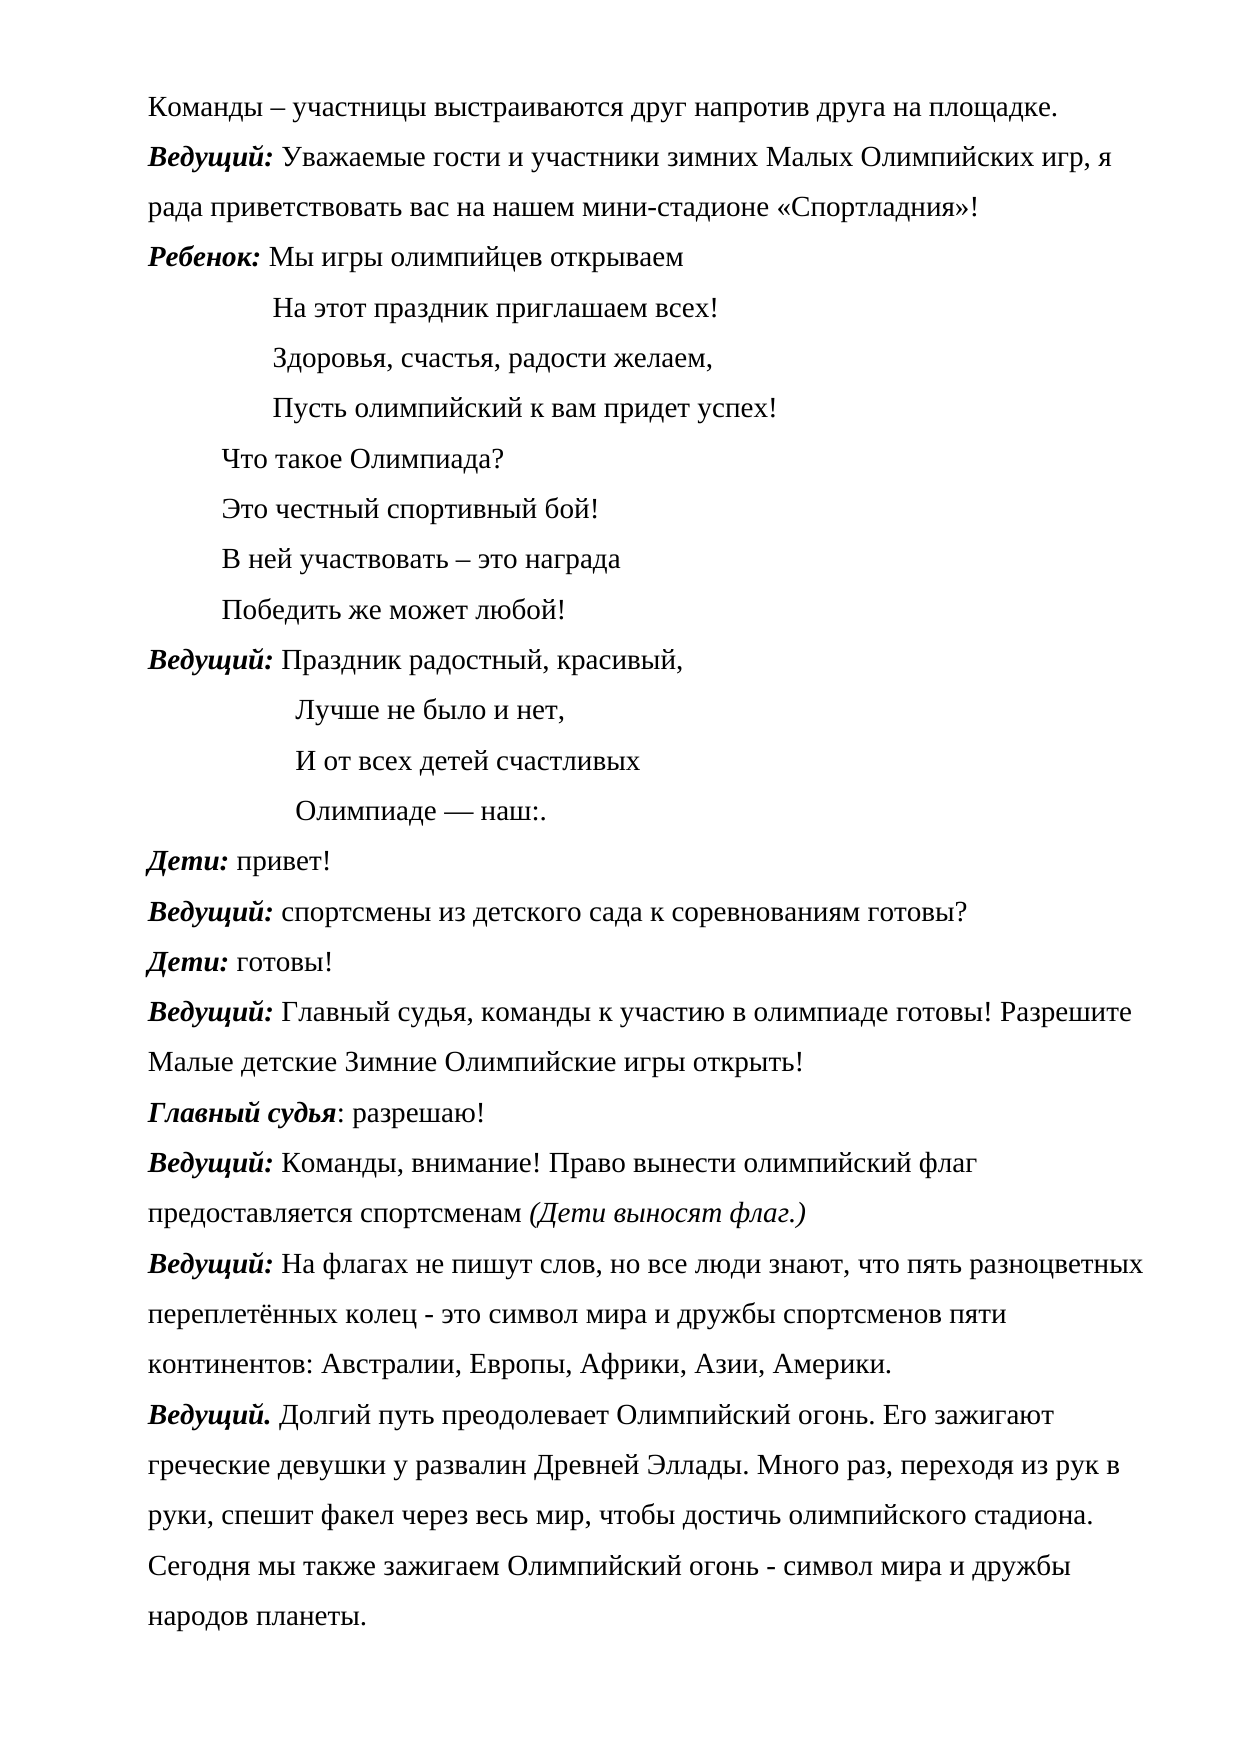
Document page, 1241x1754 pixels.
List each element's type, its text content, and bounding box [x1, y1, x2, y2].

text В ней участвовать – это награда [148, 541, 1152, 575]
text Ведущий: Главный судья, команды к участию в олимпиаде готовы! Разрешите Малые детские Зимние Олимпийские игры открыть! [148, 994, 1152, 1078]
text Главный судья: разрешаю! [148, 1095, 1152, 1128]
text Олимпиаде — наш:. [221, 793, 1152, 827]
text Пусть олимпийский к вам придет успех! [148, 391, 1152, 424]
text Лучше не было и нет, [221, 692, 1152, 726]
text Ведущий: Праздник радостный, красивый, [148, 642, 1152, 676]
text Ребенок: Мы игры олимпийцев открываем [148, 239, 1152, 273]
text И от всех детей счастливых [221, 743, 1152, 776]
text Ведущий: спортсмены из детского сада к соревнованиям готовы? [148, 894, 1152, 927]
text Победить же может любой! [148, 592, 1152, 625]
text Дети: готовы! [148, 944, 1152, 977]
text Это честный спортивный бой! [148, 491, 1152, 525]
text Ведущий: Команды, внимание! Право вынести олимпийский флаг предоставляется спортсменам (Дети выносят флаг.) [148, 1145, 1152, 1229]
text На этот праздник приглашаем всех! [148, 290, 1152, 323]
text Ведущий: На флагах не пишут слов, но все люди знают, что пять разноцветных переплетённых колец - это символ мира и дружбы спортсменов пяти континентов: Австралии, Европы, Африки, Азии, Америки. [148, 1246, 1152, 1380]
text Что такое Олимпиада? [148, 441, 1152, 474]
text Дети: привет! [148, 843, 1152, 877]
text Ведущий. Долгий путь преодолевает Олимпийский огонь. Его зажигают греческие девушки у развалин Древней Эллады. Много раз, переходя из рук в руки, спешит факел через весь мир, чтобы достичь олимпийского стадиона. Сегодня мы также зажигаем Олимпийский огонь - символ мира и дружбы народов планеты. [148, 1397, 1152, 1632]
text Ведущий: Уважаемые гости и участники зимних Малых Олимпийских игр, я рада приветствовать вас на нашем мини-стадионе «Спортладния»! [148, 139, 1152, 223]
text Команды – участницы выстраиваются друг напротив друга на площадке. [148, 89, 1152, 122]
text Здоровья, счастья, радости желаем, [148, 340, 1152, 374]
